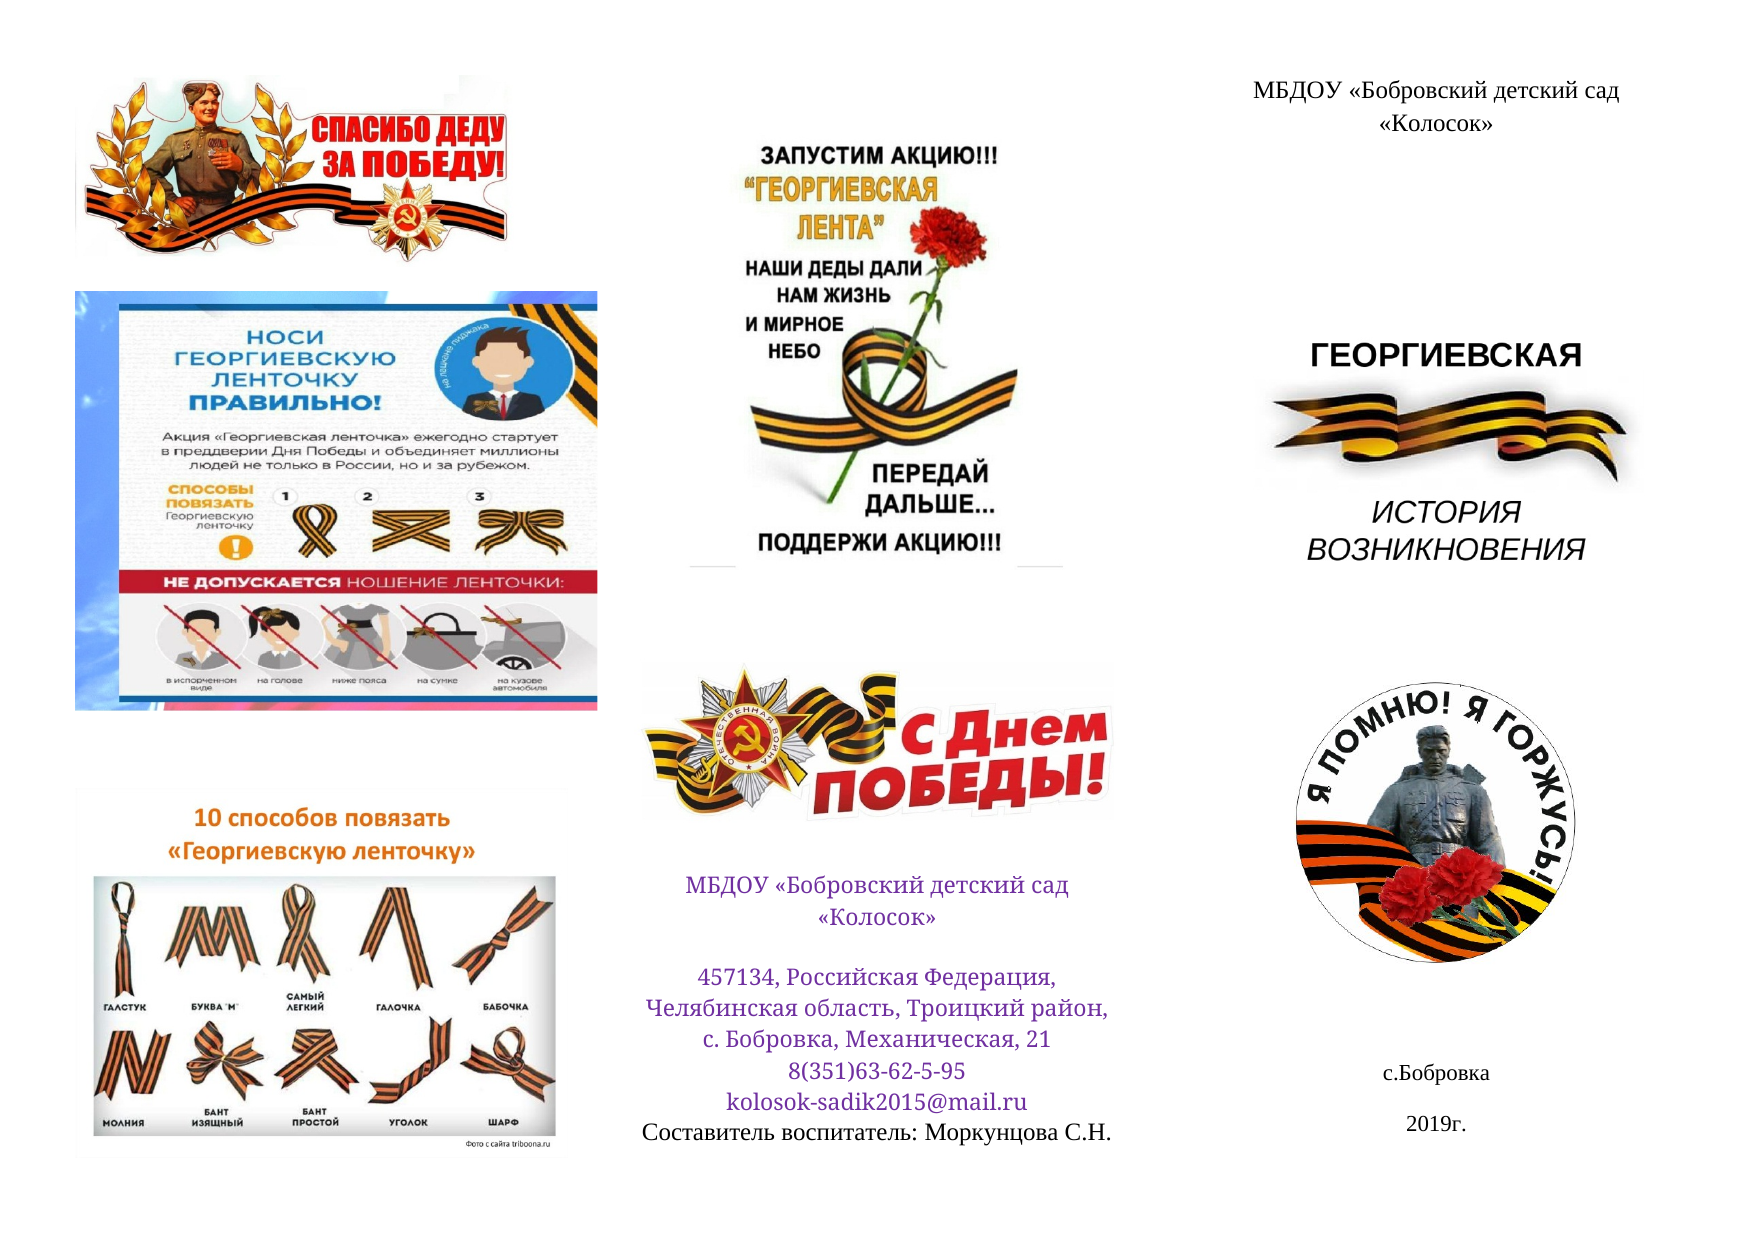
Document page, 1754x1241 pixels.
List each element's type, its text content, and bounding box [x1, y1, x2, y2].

text 8(351)63-62-5-95 [634, 1055, 1119, 1086]
text 2019г. [1193, 1111, 1679, 1137]
picture [75, 788, 568, 1158]
picture [75, 75, 520, 267]
picture [677, 128, 1077, 570]
text 457134, Российская Федерация, Челябинская область, Троицкий район, с. Бобровка, Механическая, 21 [634, 961, 1119, 1055]
picture [75, 291, 598, 711]
text МБДОУ «Бобровский детский сад «Колосок» [634, 869, 1119, 932]
text Составитель воспитатель: Моркунцова С.Н. [634, 1117, 1119, 1146]
picture [1193, 212, 1699, 592]
picture [634, 647, 1120, 836]
text МБДОУ «Бобровский детский сад «Колосок» [1193, 75, 1679, 137]
picture [1282, 667, 1591, 984]
text с.Бобровка [1193, 1059, 1679, 1086]
text kolosok-sadik2015@mail.ru [634, 1086, 1119, 1117]
